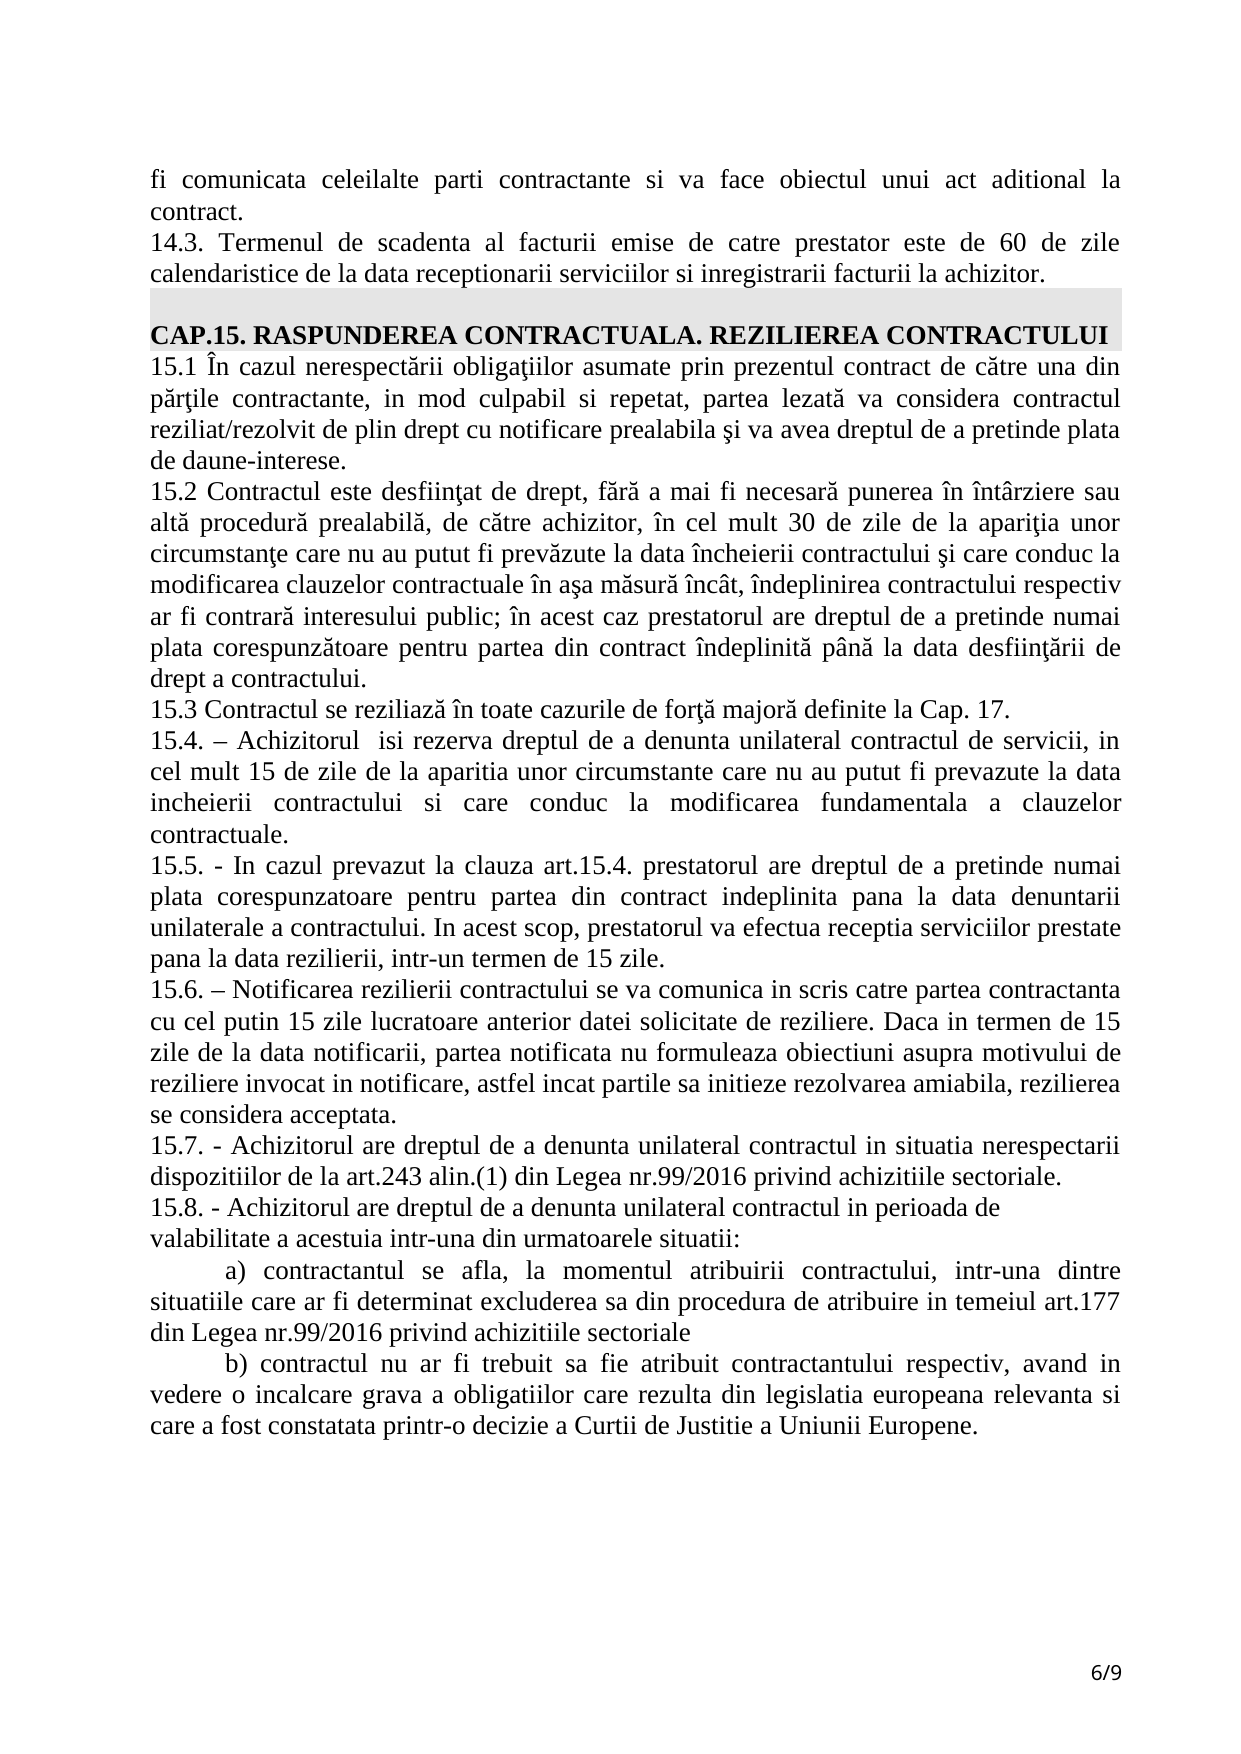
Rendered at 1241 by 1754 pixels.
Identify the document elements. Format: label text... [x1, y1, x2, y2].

text 15.7. - Achizitorul are dreptul de a denunta unilateral contractul in situatia nerespectarii dispozitiilor de la art.243 alin.(1) din Legea nr.99/2016 privind achizitiile sectoriale. [150, 1129, 1122, 1191]
text 15.8. - Achizitorul are dreptul de a denunta unilateral contractul in perioada de [150, 1191, 1122, 1223]
text 15.5. - In cazul prevazut la clauza art.15.4. prestatorul are dreptul de a pretinde numai plata corespunzatoare pentru partea din contract indeplinita pana la data denuntarii unilaterale a contractului. In acest scop, prestatorul va efectua receptia serviciilor prestate pana la data rezilierii, intr-un termen de 15 zile. [150, 849, 1122, 973]
subtitle CAP.15. RASPUNDEREA CONTRACTUALA. REZILIEREA CONTRACTULUI [150, 319, 1122, 351]
text a) contractantul se afla, la momentul atribuirii contractului, intr-una dintre situatiile care ar fi determinat excluderea sa din procedura de atribuire in temeiul art.177 din Legea nr.99/2016 privind achizitiile sectoriale [150, 1254, 1122, 1347]
text fi comunicata celeilalte parti contractante si va face obiectul unui act aditional la contract. [150, 164, 1122, 226]
text valabilitate a acestuia intr-una din urmatoarele situatii: [150, 1223, 1122, 1254]
text b) contractul nu ar fi trebuit sa fie atribuit contractantului respectiv, avand in vedere o incalcare grava a obligatiilor care rezulta din legislatia europeana relevanta si care a fost constatata printr-o decizie a Curtii de Justitie a Uniunii Europene. [150, 1347, 1122, 1441]
text 15.4. – Achizitorul isi rezerva dreptul de a denunta unilateral contractul de servicii, in cel mult 15 de zile de la aparitia unor circumstante care nu au putut fi prevazute la data incheierii contractului si care conduc la modificarea fundamentala a clauzelor contractuale. [150, 724, 1122, 849]
text 15.3 Contractul se reziliază în toate cazurile de forţă majoră definite la Cap. 17. [150, 693, 1122, 724]
text 14.3. Termenul de scadenta al facturii emise de catre prestator este de 60 de zile calendaristice de la data receptionarii serviciilor si inregistrarii facturii la achizitor. [150, 226, 1122, 288]
text 15.1 În cazul nerespectării obligaţiilor asumate prin prezentul contract de către una din părţile contractante, in mod culpabil si repetat, partea lezată va considera contractul reziliat/rezolvit de plin drept cu notificare prealabila şi va avea dreptul de a pretinde plata de daune-interese. [150, 351, 1122, 475]
text 15.6. – Notificarea rezilierii contractului se va comunica in scris catre partea contractanta cu cel putin 15 zile lucratoare anterior datei solicitate de reziliere. Daca in termen de 15 zile de la data notificarii, partea notificata nu formuleaza obiectiuni asupra motivului de reziliere invocat in notificare, astfel incat partile sa initieze rezolvarea amiabila, rezilierea se considera acceptata. [150, 973, 1122, 1129]
text 15.2 Contractul este desfiinţat de drept, fără a mai fi necesară punerea în întârziere sau altă procedură prealabilă, de către achizitor, în cel mult 30 de zile de la apariţia unor circumstanţe care nu au putut fi prevăzute la data încheierii contractului şi care conduc la modificarea clauzelor contractuale în aşa măsură încât, îndeplinirea contractului respectiv ar fi contrară interesului public; în acest caz prestatorul are dreptul de a pretinde numai plata corespunzătoare pentru partea din contract îndeplinită până la data desfiinţării de drept a contractului. [150, 475, 1122, 693]
